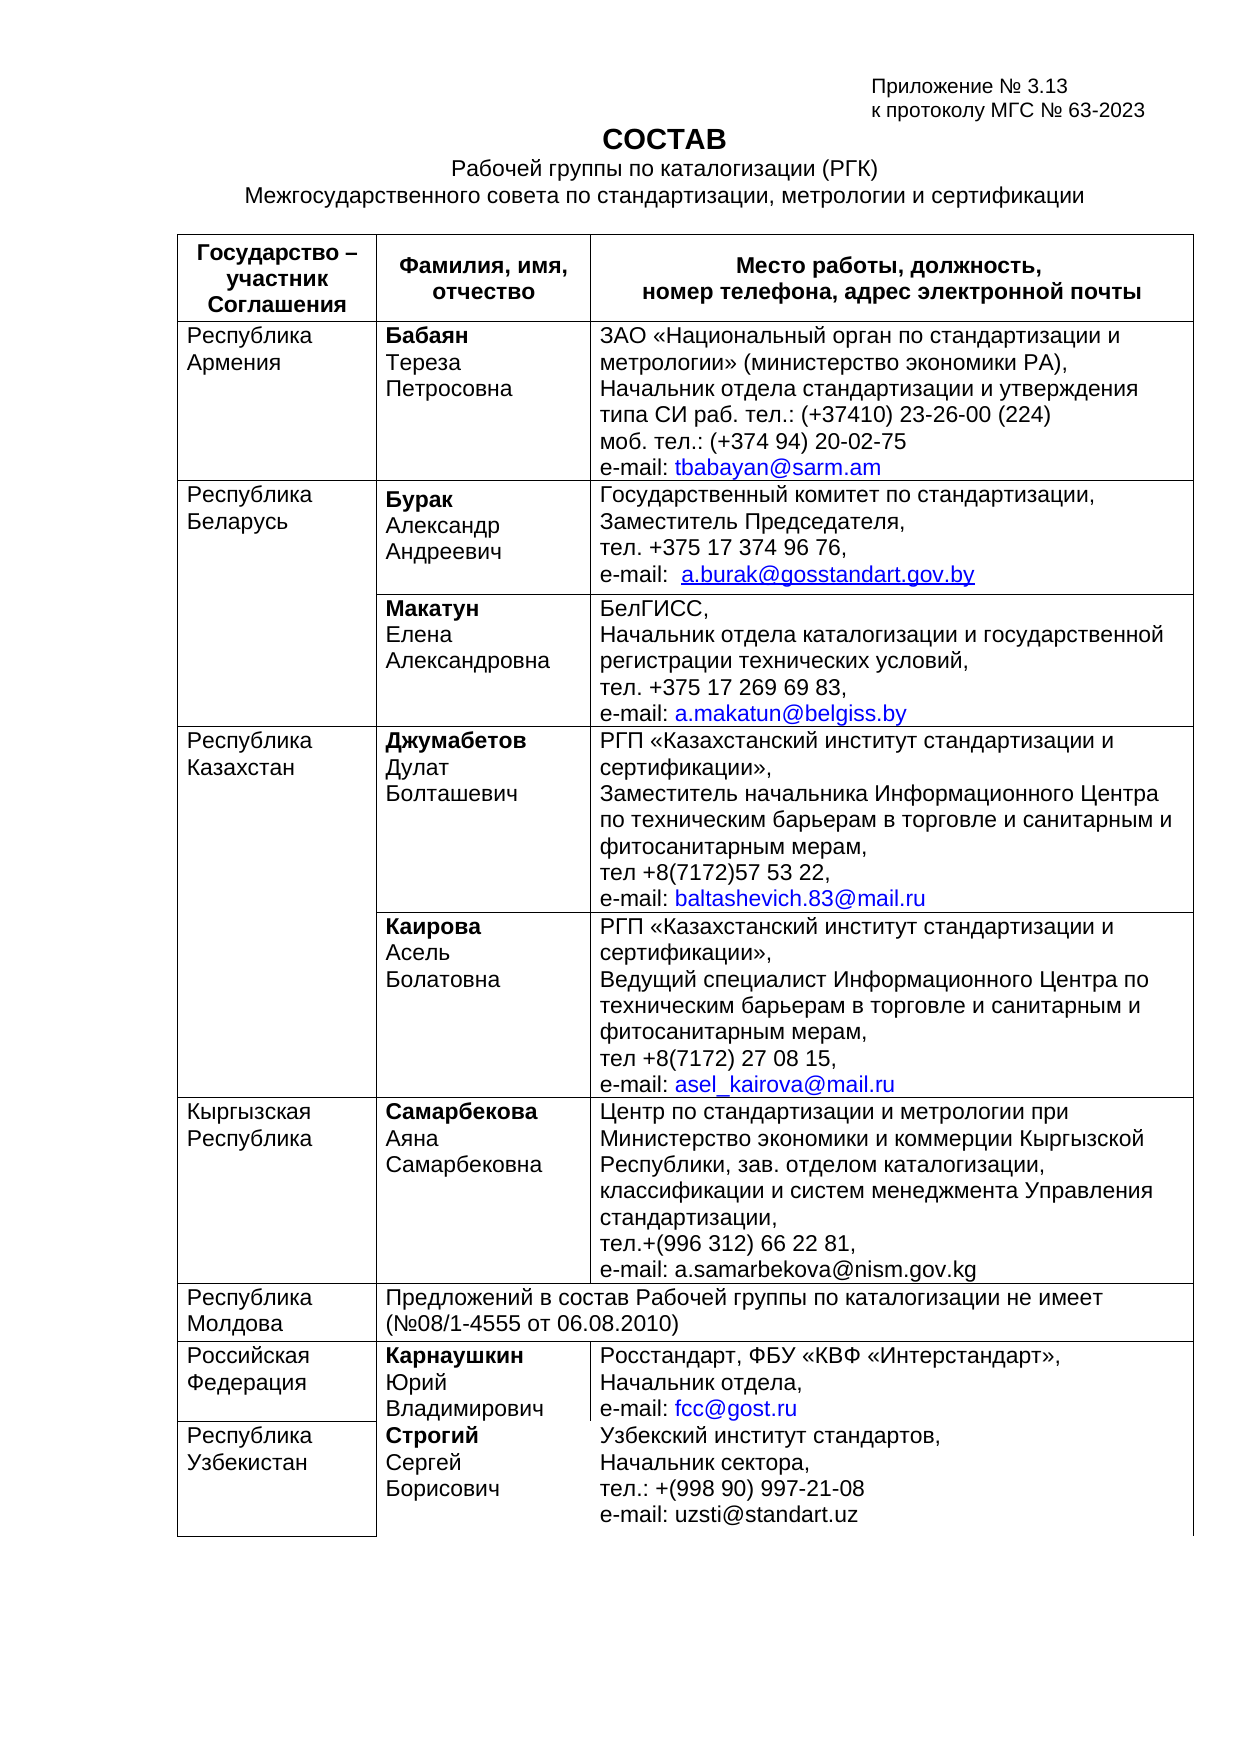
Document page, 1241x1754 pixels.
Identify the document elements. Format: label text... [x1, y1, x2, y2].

table_cell Узбекский институт стандартов, Начальник сектора, тел.: +(998 90) 997-21-08 e-mail: uzsti@standart.uz [591, 1421, 1193, 1536]
table_cell Джумабетов Дулат Болташевич [377, 727, 590, 912]
table_cell Кыргызская Республика [178, 1098, 376, 1283]
table_cell Предложений в состав Рабочей группы по каталогизации не имеет (№08/1-4555 от 06.08.2010) [377, 1284, 1193, 1341]
table_cell Карнаушкин Юрий Владимирович [377, 1342, 590, 1421]
table_cell Республика Молдова [178, 1284, 376, 1341]
table_cell Государственный комитет по стандартизации, Заместитель Председателя, тел. +375 17 374 96 76, е-mail: a.burak@gosstandart.gov.by [591, 481, 1193, 593]
table_cell Бурак Александр Андреевич [377, 481, 590, 593]
table_cell Бабаян Тереза Петросовна [377, 322, 590, 480]
table_cell Росстандарт, ФБУ «КВФ «Интерстандарт», Начальник отдела, e-mail: fcc@gost.ru [591, 1342, 1193, 1421]
table_cell БелГИСС, Начальник отдела каталогизации и государственной регистрации технических условий, тел. +375 17 269 69 83, e-mail: a.makatun@belgiss.by [591, 595, 1193, 726]
table_cell Республика Армения [178, 322, 376, 480]
table_cell Республика Узбекистан [178, 1422, 376, 1536]
table_header Место работы, должность, номер телефона, адрес электронной почты [591, 235, 1193, 321]
text Межгосударственного совета по стандартизации, метрологии и сертификации [177, 182, 1152, 208]
table_cell Строгий Сергей Борисович [377, 1421, 591, 1536]
title СОСТАВ [177, 122, 1152, 155]
table_cell Республика Беларусь [178, 481, 376, 726]
table_cell Республика Казахстан [178, 727, 376, 1097]
table_cell Самарбекова Аяна Самарбековна [377, 1098, 590, 1283]
table_cell ЗАО «Национальный орган по стандартизации и метрологии» (министерство экономики РА), Начальник отдела стандартизации и утверждения типа СИ раб. тел.: (+37410) 23-26-00 (224) моб. тел.: (+374 94) 20-02-75 е-mail: tbabayan@sarm.am [591, 322, 1193, 480]
table_cell РГП «Казахстанский институт стандартизации и сертификации», Ведущий специалист Информационного Центра по техническим барьерам в торговле и санитарным и фитосанитарным мерам, тел +8(7172) 27 08 15, e-mail: asel_kairova@mail.ru [591, 913, 1193, 1097]
table_cell Российская Федерация [178, 1342, 376, 1421]
table_header Фамилия, имя, отчество [377, 235, 590, 321]
table_cell Макатун Елена Александровна [377, 595, 590, 726]
table_cell РГП «Казахстанский институт стандартизации и сертификации», Заместитель начальника Информационного Центра по техническим барьерам в торговле и санитарным и фитосанитарным мерам, тел +8(7172)57 53 22, e-mail: baltashevich.83@mail.ru [591, 727, 1193, 912]
table_cell Каирова Асель Болатовна [377, 913, 590, 1097]
table_cell Центр по стандартизации и метрологии при Министерство экономики и коммерции Кыргызской Республики, зав. отделом каталогизации, классификации и систем менеджмента Управления стандартизации, тел.+(996 312) 66 22 81, e-mail: a.samarbekova@nism.gov.kg [591, 1098, 1193, 1283]
text Рабочей группы по каталогизации (РГК) [177, 155, 1152, 182]
table_header Государство – участник Соглашения [178, 235, 376, 321]
